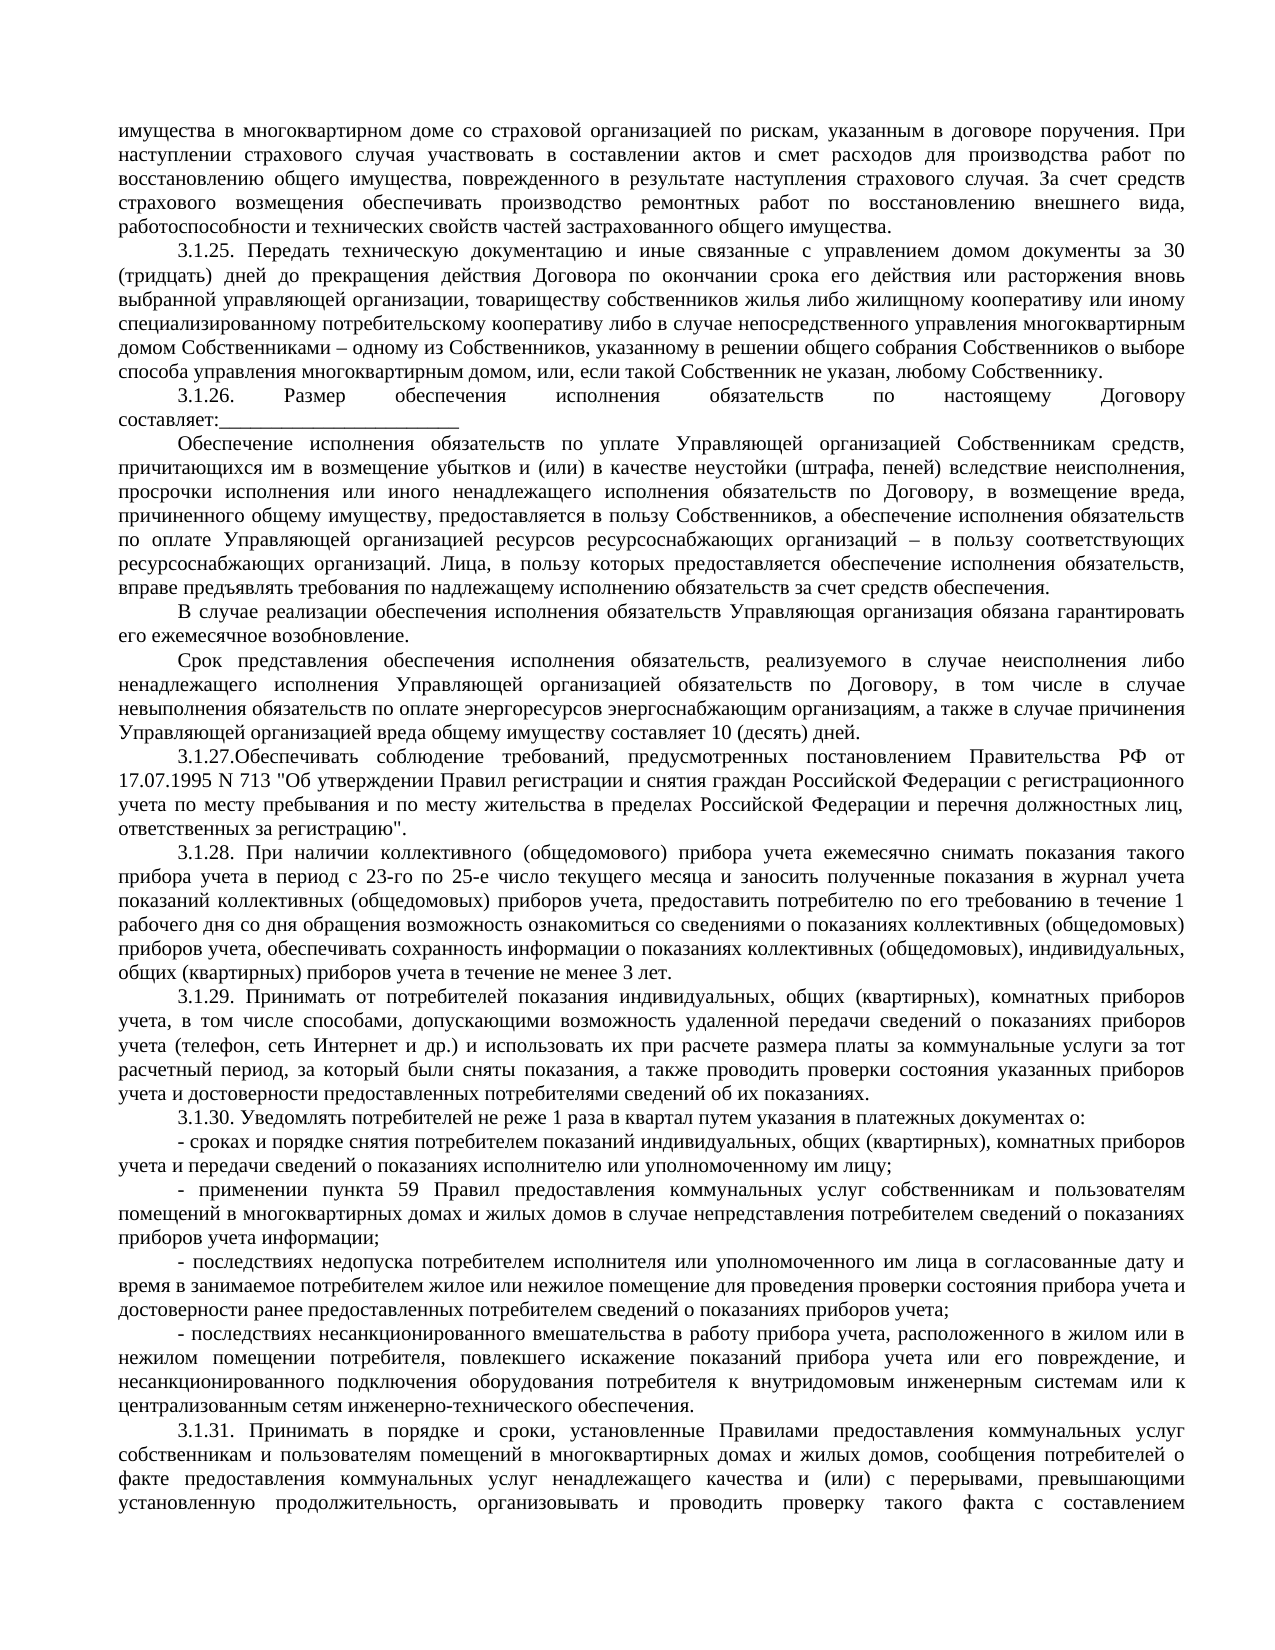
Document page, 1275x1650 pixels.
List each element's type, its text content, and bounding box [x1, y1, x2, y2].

text 3.1.27.Обеспечивать соблюдение требований, предусмотренных постановлением Правительства РФ от 17.07.1995 N 713 "Об утверждении Правил регистрации и снятия граждан Российской Федерации с регистрационного учета по месту пребывания и по месту жительства в пределах Российской Федерации и перечня должностных лиц, ответственных за регистрацию". [118, 744, 1185, 840]
text - применении пункта 59 Правил предоставления коммунальных услуг собственникам и пользователям помещений в многоквартирных домах и жилых домов в случае непредставления потребителем сведений о показаниях приборов учета информации; [118, 1177, 1186, 1249]
text Обеспечение исполнения обязательств по уплате Управляющей организацией Собственникам средств, причитающихся им в возмещение убытков и (или) в качестве неустойки (штрафа, пеней) вследствие неисполнения, просрочки исполнения или иного ненадлежащего исполнения обязательств по Договору, в возмещение вреда, причиненного общему имуществу, предоставляется в пользу Собственников, а обеспечение исполнения обязательств по оплате Управляющей организацией ресурсов ресурсоснабжающих организаций – в пользу соответствующих ресурсоснабжающих организаций. Лица, в пользу которых предоставляется обеспечение исполнения обязательств, вправе предъявлять требования по надлежащему исполнению обязательств за счет средств обеспечения. [118, 431, 1186, 599]
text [118, 118, 1186, 238]
text - последствиях недопуска потребителем исполнителя или уполномоченного им лица в согласованные дату и время в занимаемое потребителем жилое или нежилое помещение для проведения проверки состояния прибора учета и достоверности ранее предоставленных потребителем сведений о показаниях приборов учета; [118, 1249, 1186, 1321]
text 3.1.30. Уведомлять потребителей не реже 1 раза в квартал путем указания в платежных документах о: [118, 1105, 1186, 1129]
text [118, 1417, 1186, 1514]
text - сроках и порядке снятия потребителем показаний индивидуальных, общих (квартирных), комнатных приборов учета и передачи сведений о показаниях исполнителю или уполномоченному им лицу; [118, 1129, 1186, 1177]
text 3.1.25. Передать техническую документацию и иные связанные с управлением домом документы за 30 (тридцать) дней до прекращения действия Договора по окончании срока его действия или расторжения вновь выбранной управляющей организации, товариществу собственников жилья либо жилищному кооперативу или иному специализированному потребительскому кооперативу либо в случае непосредственного управления многоквартирным домом Собственниками – одному из Собственников, указанному в решении общего собрания Собственников о выборе способа управления многоквартирным домом, или, если такой Собственник не указан, любому Собственнику. [118, 238, 1186, 383]
text 3.1.28. При наличии коллективного (общедомового) прибора учета ежемесячно снимать показания такого прибора учета в период с 23-го по 25-е число текущего месяца и заносить полученные показания в журнал учета показаний коллективных (общедомовых) приборов учета, предоставить потребителю по его требованию в течение 1 рабочего дня со дня обращения возможность ознакомиться со сведениями о показаниях коллективных (общедомовых) приборов учета, обеспечивать сохранность информации о показаниях коллективных (общедомовых), индивидуальных, общих (квартирных) приборов учета в течение не менее 3 лет. [118, 840, 1186, 984]
text В случае реализации обеспечения исполнения обязательств Управляющая организация обязана гарантировать его ежемесячное возобновление. [118, 599, 1186, 647]
text 3.1.26. Размер обеспечения исполнения обязательств по настоящему Договору составляет:_______________________ [118, 383, 1186, 431]
text - последствиях несанкционированного вмешательства в работу прибора учета, расположенного в жилом или в нежилом помещении потребителя, повлекшего искажение показаний прибора учета или его повреждение, и несанкционированного подключения оборудования потребителя к внутридомовым инженерным системам или к централизованным сетям инженерно-технического обеспечения. [118, 1321, 1186, 1417]
text Срок представления обеспечения исполнения обязательств, реализуемого в случае неисполнения либо ненадлежащего исполнения Управляющей организацией обязательств по Договору, в том числе в случае невыполнения обязательств по оплате энергоресурсов энергоснабжающим организациям, а также в случае причинения Управляющей организацией вреда общему имуществу составляет 10 (десять) дней. [118, 647, 1186, 744]
text 3.1.29. Принимать от потребителей показания индивидуальных, общих (квартирных), комнатных приборов учета, в том числе способами, допускающими возможность удаленной передачи сведений о показаниях приборов учета (телефон, сеть Интернет и др.) и использовать их при расчете размера платы за коммунальные услуги за тот расчетный период, за который были сняты показания, а также проводить проверки состояния указанных приборов учета и достоверности предоставленных потребителями сведений об их показаниях. [118, 984, 1186, 1105]
